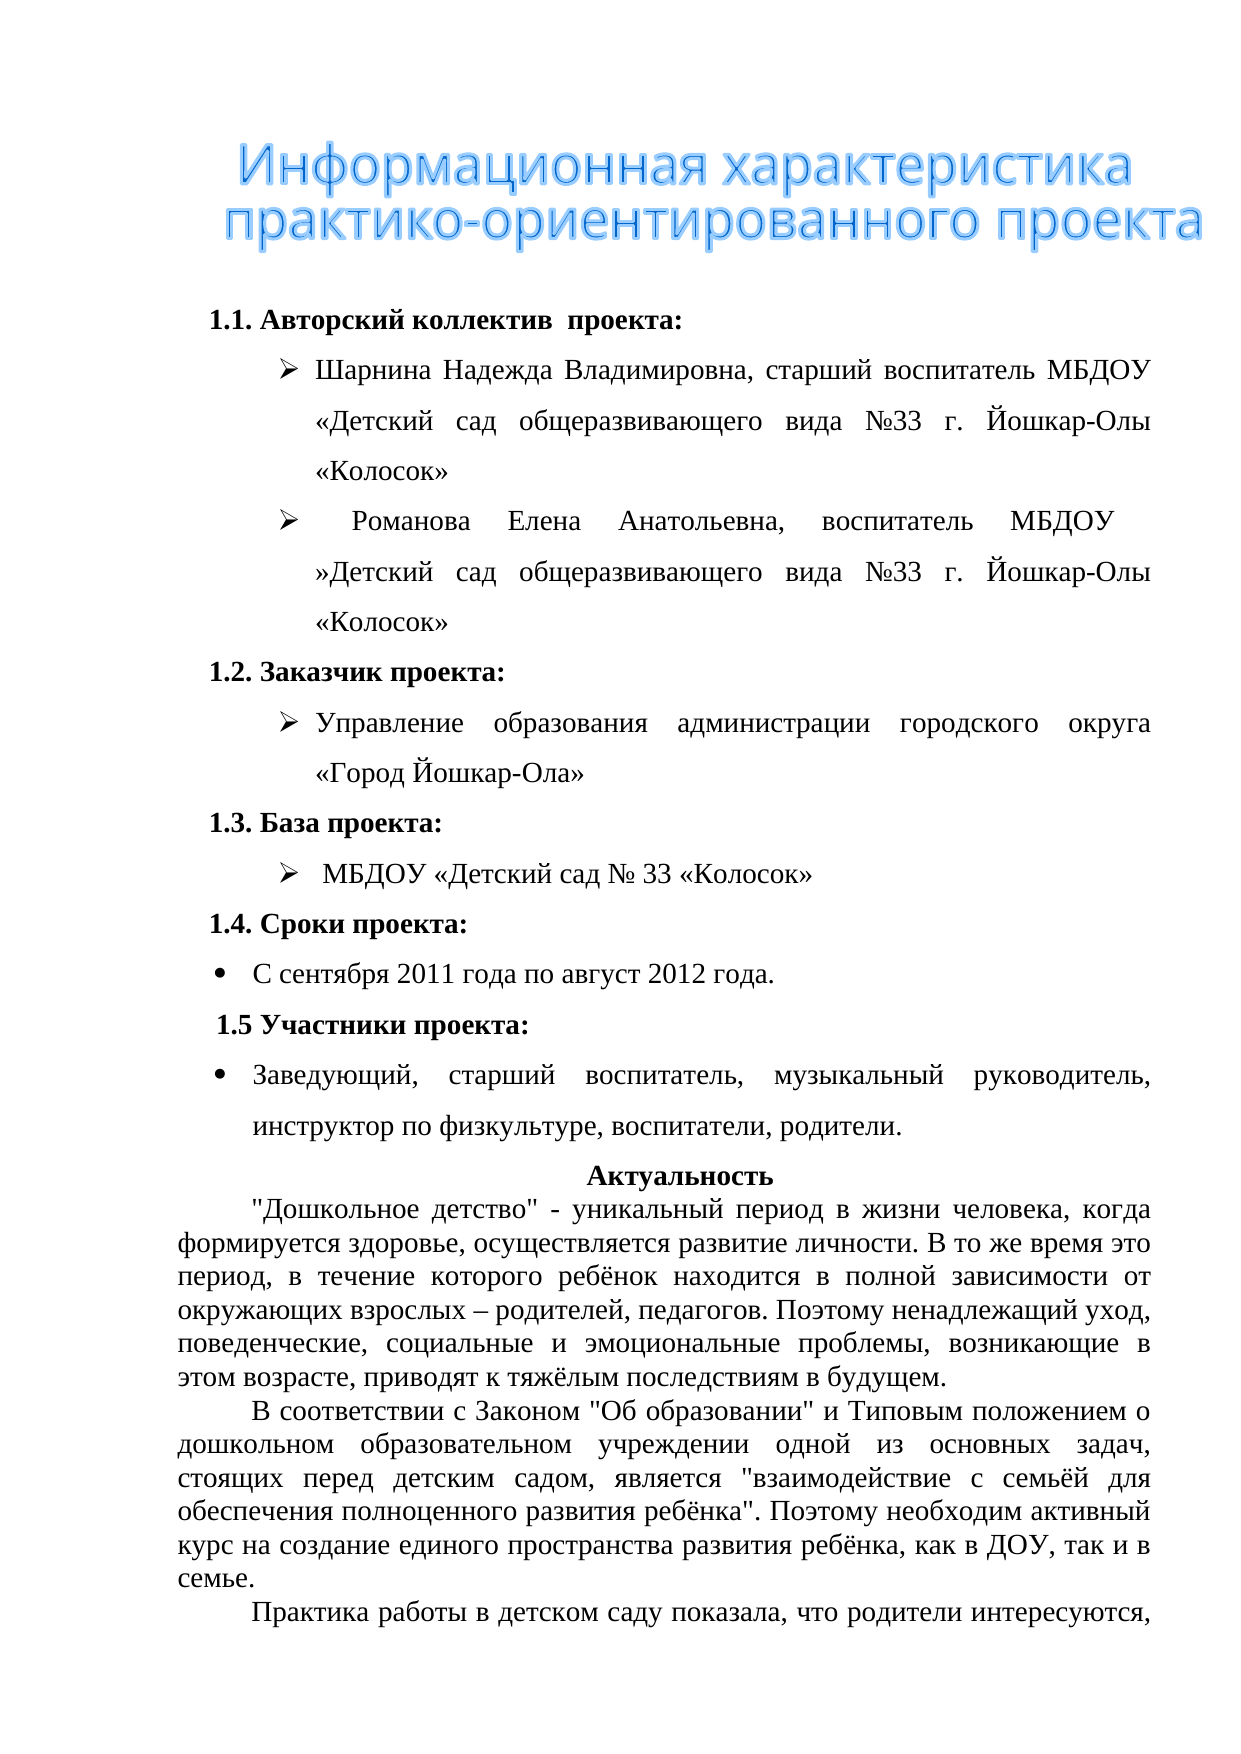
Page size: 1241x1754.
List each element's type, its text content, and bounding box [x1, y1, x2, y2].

list Романова Елена Анатольевна, воспитатель МБДОУ »Детский сад общеразвивающего вида №33 г. Йошкар-Олы «Колосок» [277, 503, 1152, 638]
text 1.1. Авторский коллектив проекта: [177, 302, 1152, 336]
list Шарнина Надежда Владимировна, старший воспитатель МБДОУ «Детский сад общеразвивающего вида №33 г. Йошкар-Олы «Колосок» [277, 352, 1152, 487]
text "Дошкольное детство" - уникальный период в жизни человека, когда формируется здоровье, осуществляется развитие личности. В то же время это период, в течение которого ребёнок находится в полной зависимости от окружающих взрослых – родителей, педагогов. Поэтому ненадлежащий уход, поведенческие, социальные и эмоциональные проблемы, возникающие в этом возрасте, приводят к тяжёлым последствиям в будущем. [177, 1191, 1152, 1393]
text В соответствии с Законом "Об образовании" и Типовым положением о дошкольном образовательном учреждении одной из основных задач, стоящих перед детским садом, является "взаимодействие с семьёй для обеспечения полноценного развития ребёнка". Поэтому необходим активный курс на создание единого пространства развития ребёнка, как в ДОУ, так и в семье. [177, 1393, 1152, 1594]
text Актуальность [177, 1158, 1152, 1191]
list Управление образования администрации городского округа «Город Йошкар-Ола» [277, 705, 1152, 789]
list С сентября 2011 года по август 2012 года. [215, 956, 1152, 990]
text 1.2. Заказчик проекта: [177, 654, 1152, 688]
text 1.3. База проекта: [177, 805, 1152, 839]
list МБДОУ «Детский сад № 33 «Колосок» [277, 856, 1152, 889]
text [177, 1594, 1152, 1627]
text 1.5 Участники проекта: [177, 1007, 1152, 1040]
list Заведующий, старший воспитатель, музыкальный руководитель, инструктор по физкультуре, воспитатели, родители. [215, 1057, 1152, 1141]
text 1.4. Сроки проекта: [177, 906, 1152, 940]
